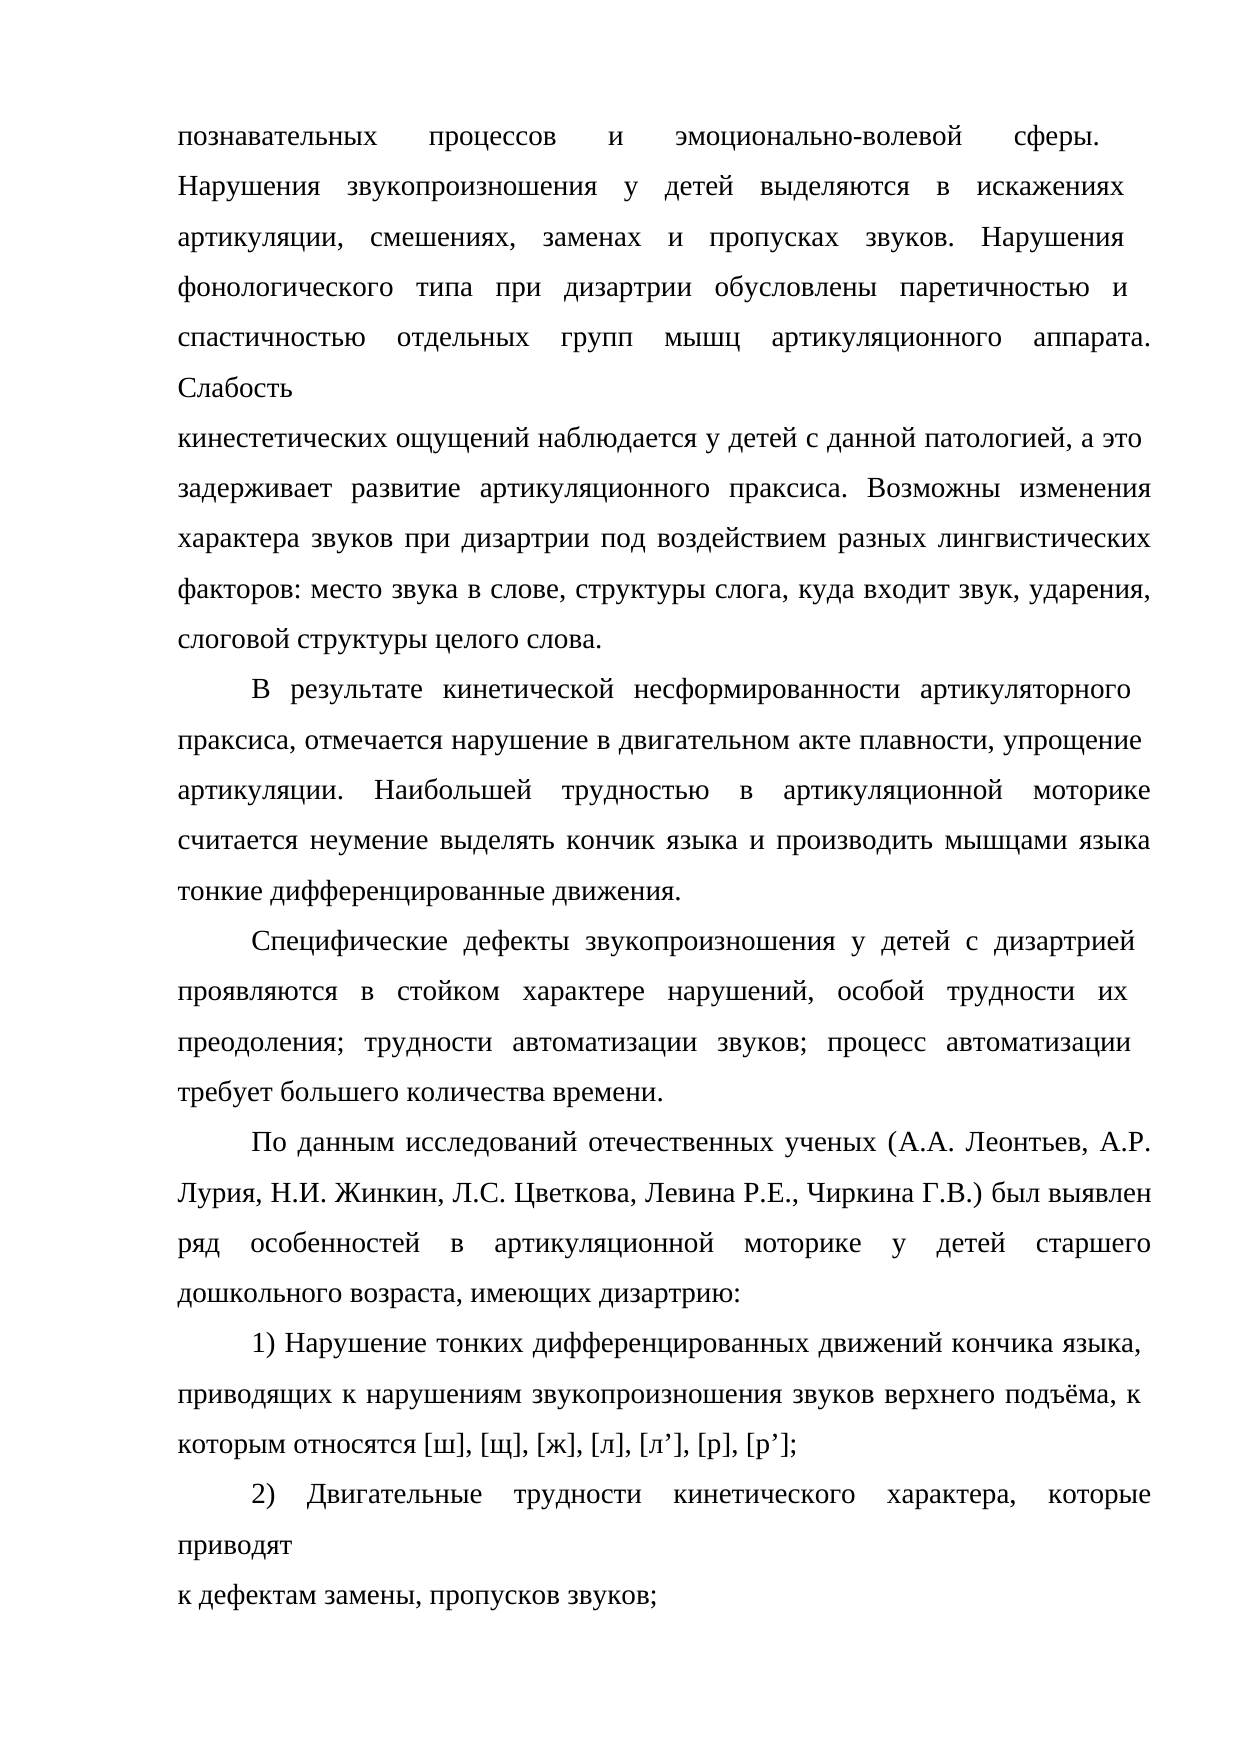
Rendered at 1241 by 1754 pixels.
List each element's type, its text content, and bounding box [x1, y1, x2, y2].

text 2) Двигательные трудности кинетического характера, которые приводят к дефектам замены, пропусков звуков; [177, 1477, 1152, 1611]
text По данным исследований отечественных ученых (А.А. Леонтьев, А.Р. Лурия, Н.И. Жинкин, Л.С. Цветкова, Левина Р.Е., Чиркина Г.В.) был выявлен ряд особенностей в артикуляционной моторике у детей старшего дошкольного возраста, имеющих дизартрию: [177, 1124, 1152, 1309]
text Специфические дефекты звукопроизношения у детей с дизартрией проявляются в стойком характере нарушений, особой трудности их преодоления; трудности автоматизации звуков; процесс автоматизации требует большего количества времени. [177, 923, 1152, 1108]
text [177, 118, 1152, 655]
text 1) Нарушение тонких дифференцированных движений кончика языка, приводящих к нарушениям звукопроизношения звуков верхнего подъёма, к которым относятся [ш], [щ], [ж], [л], [л’], [р], [р’]; [177, 1326, 1152, 1460]
text В результате кинетической несформированности артикуляторного праксиса, отмечается нарушение в двигательном акте плавности, упрощение артикуляции. Наибольшей трудностью в артикуляционной моторике считается неумение выделять кончик языка и производить мышцами языка тонкие дифференцированные движения. [177, 672, 1152, 906]
